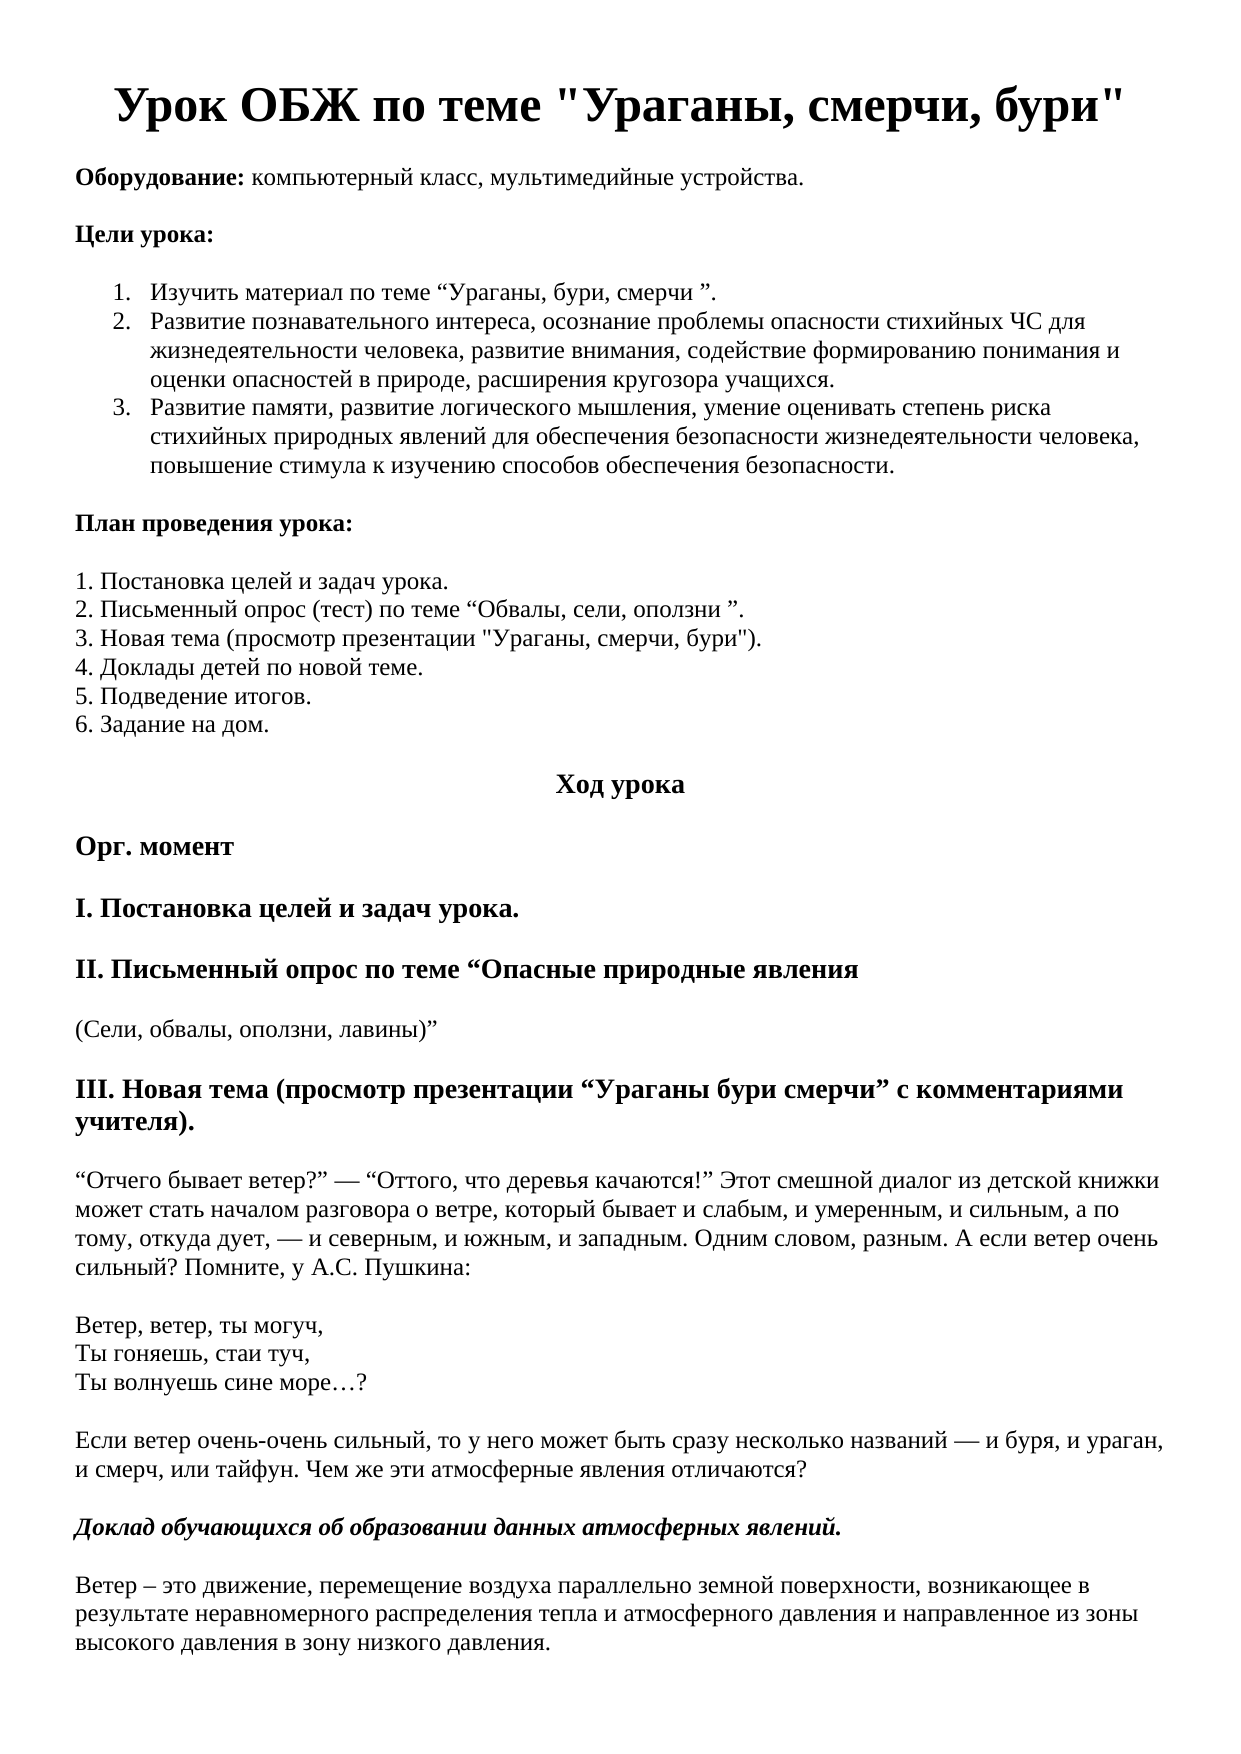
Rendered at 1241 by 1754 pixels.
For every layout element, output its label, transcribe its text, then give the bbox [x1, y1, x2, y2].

text (Сели, обвалы, оползни, лавины)” [75, 1014, 1165, 1042]
text План проведения урока: [75, 508, 1165, 537]
text II. Письменный опрос по теме “Опасные природные явления [75, 952, 1165, 984]
text Урок ОБЖ по теме "Ураганы, смерчи, бури" [75, 75, 1165, 132]
list Развитие познавательного интереса, осознание проблемы опасности стихийных ЧС для жизнедеятельности человека, развитие внимания, содействие формированию понимания и оценки опасностей в природе, расширения кругозора учащихся. [112, 306, 1165, 392]
text III. Новая тема (просмотр презентации “Ураганы бури смерчи” с комментариями учителя). [75, 1072, 1165, 1136]
text Доклад обучающихся об образовании данных атмосферных явлений. [75, 1512, 1165, 1541]
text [75, 1570, 1165, 1656]
list Развитие памяти, развитие логического мышления, умение оценивать степень риска стихийных природных явлений для обеспечения безопасности жизнедеятельности человека, повышение стимула к изучению способов обеспечения безопасности. [112, 392, 1165, 479]
list Изучить материал по теме “Ураганы, бури, смерчи ”. [112, 277, 1165, 306]
text Цели урока: [75, 219, 1165, 248]
text I. Постановка целей и задач урока. [75, 891, 1165, 923]
text 1. Постановка целей и задач урока. 2. Письменный опрос (тест) по теме “Обвалы, сели, оползни ”. 3. Новая тема (просмотр презентации "Ураганы, смерчи, бури"). 4. Доклады детей по новой теме. 5. Подведение итогов. 6. Задание на дом. [75, 566, 1165, 738]
text Если ветер очень-очень сильный, то у него может быть сразу несколько названий — и буря, и ураган, и смерч, или тайфун. Чем же эти атмосферные явления отличаются? [75, 1425, 1165, 1483]
text “Отчего бывает ветер?” — “Оттого, что деревья качаются!” Этот смешной диалог из детской книжки может стать началом разговора о ветре, который бывает и слабым, и умеренным, и сильным, а по тому, откуда дует, — и северным, и южным, и западным. Одним словом, разным. А если ветер очень сильный? Помните, у А.С. Пушкина: [75, 1166, 1165, 1281]
text Орг. момент [75, 829, 1165, 861]
text Ход урока [75, 767, 1165, 800]
text Ветер, ветер, ты могуч, Ты гоняешь, стаи туч, Ты волнуешь сине море…? [75, 1310, 1165, 1396]
text Оборудование: компьютерный класс, мультимедийные устройства. [75, 162, 1165, 190]
